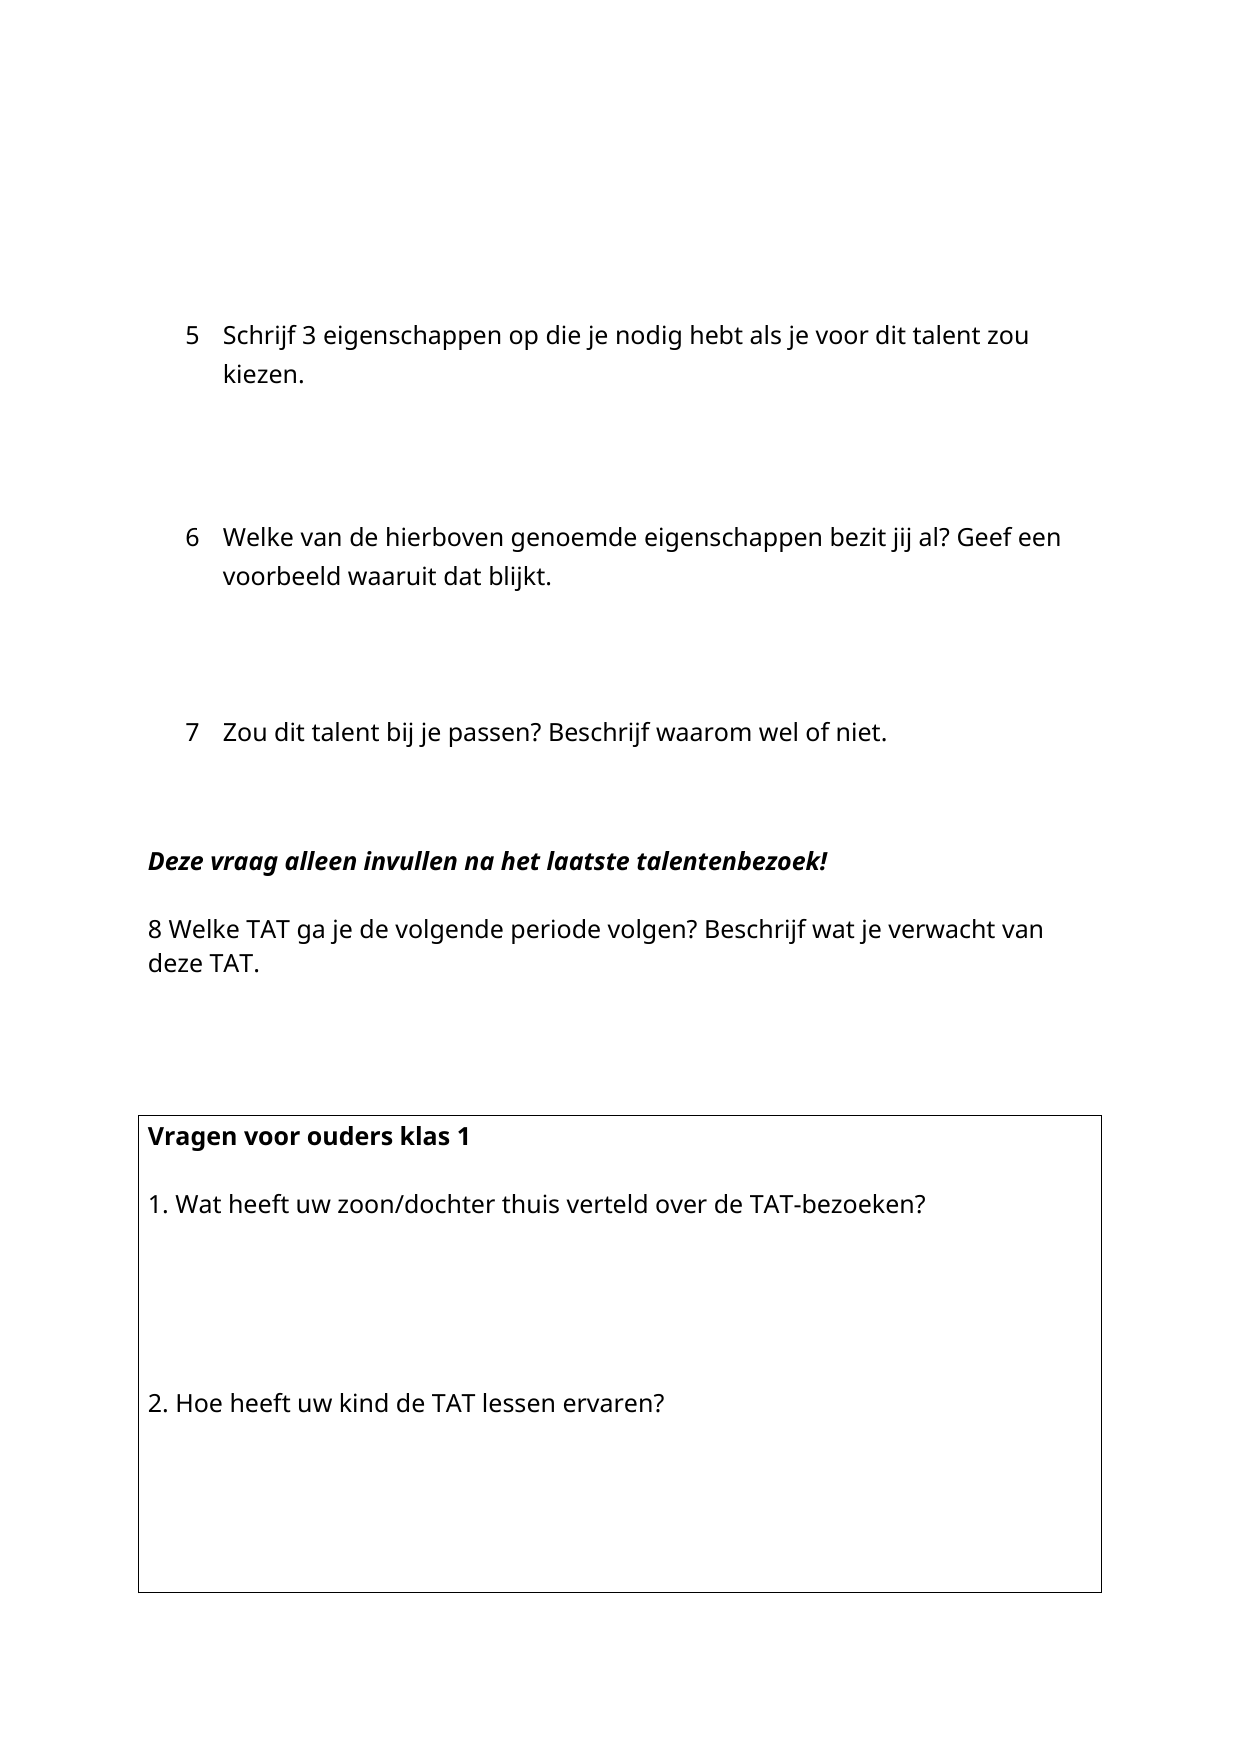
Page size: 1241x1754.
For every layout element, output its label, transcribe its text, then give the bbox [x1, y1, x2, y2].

list Schrijf 3 eigenschappen op die je nodig hebt als je voor dit talent zou kiezen. [185, 318, 1093, 391]
text Vragen voor ouders klas 1 [139, 1116, 1101, 1152]
list Zou dit talent bij je passen? Beschrijf waarom wel of niet. [185, 715, 1093, 749]
text 8 Welke TAT ga je de volgende periode volgen? Beschrijf wat je verwacht van deze TAT. [148, 911, 1093, 979]
text Deze vraag alleen invullen na het laatste talentenbezoek! [148, 843, 1093, 877]
text 1. Wat heeft uw zoon/dochter thuis verteld over de TAT-bezoeken? [148, 1186, 1093, 1249]
text 2. Hoe heeft uw kind de TAT lessen ervaren? [148, 1386, 1093, 1419]
list Welke van de hierboven genoemde eigenschappen bezit jij al? Geef een voorbeeld waaruit dat blijkt. [185, 519, 1093, 592]
